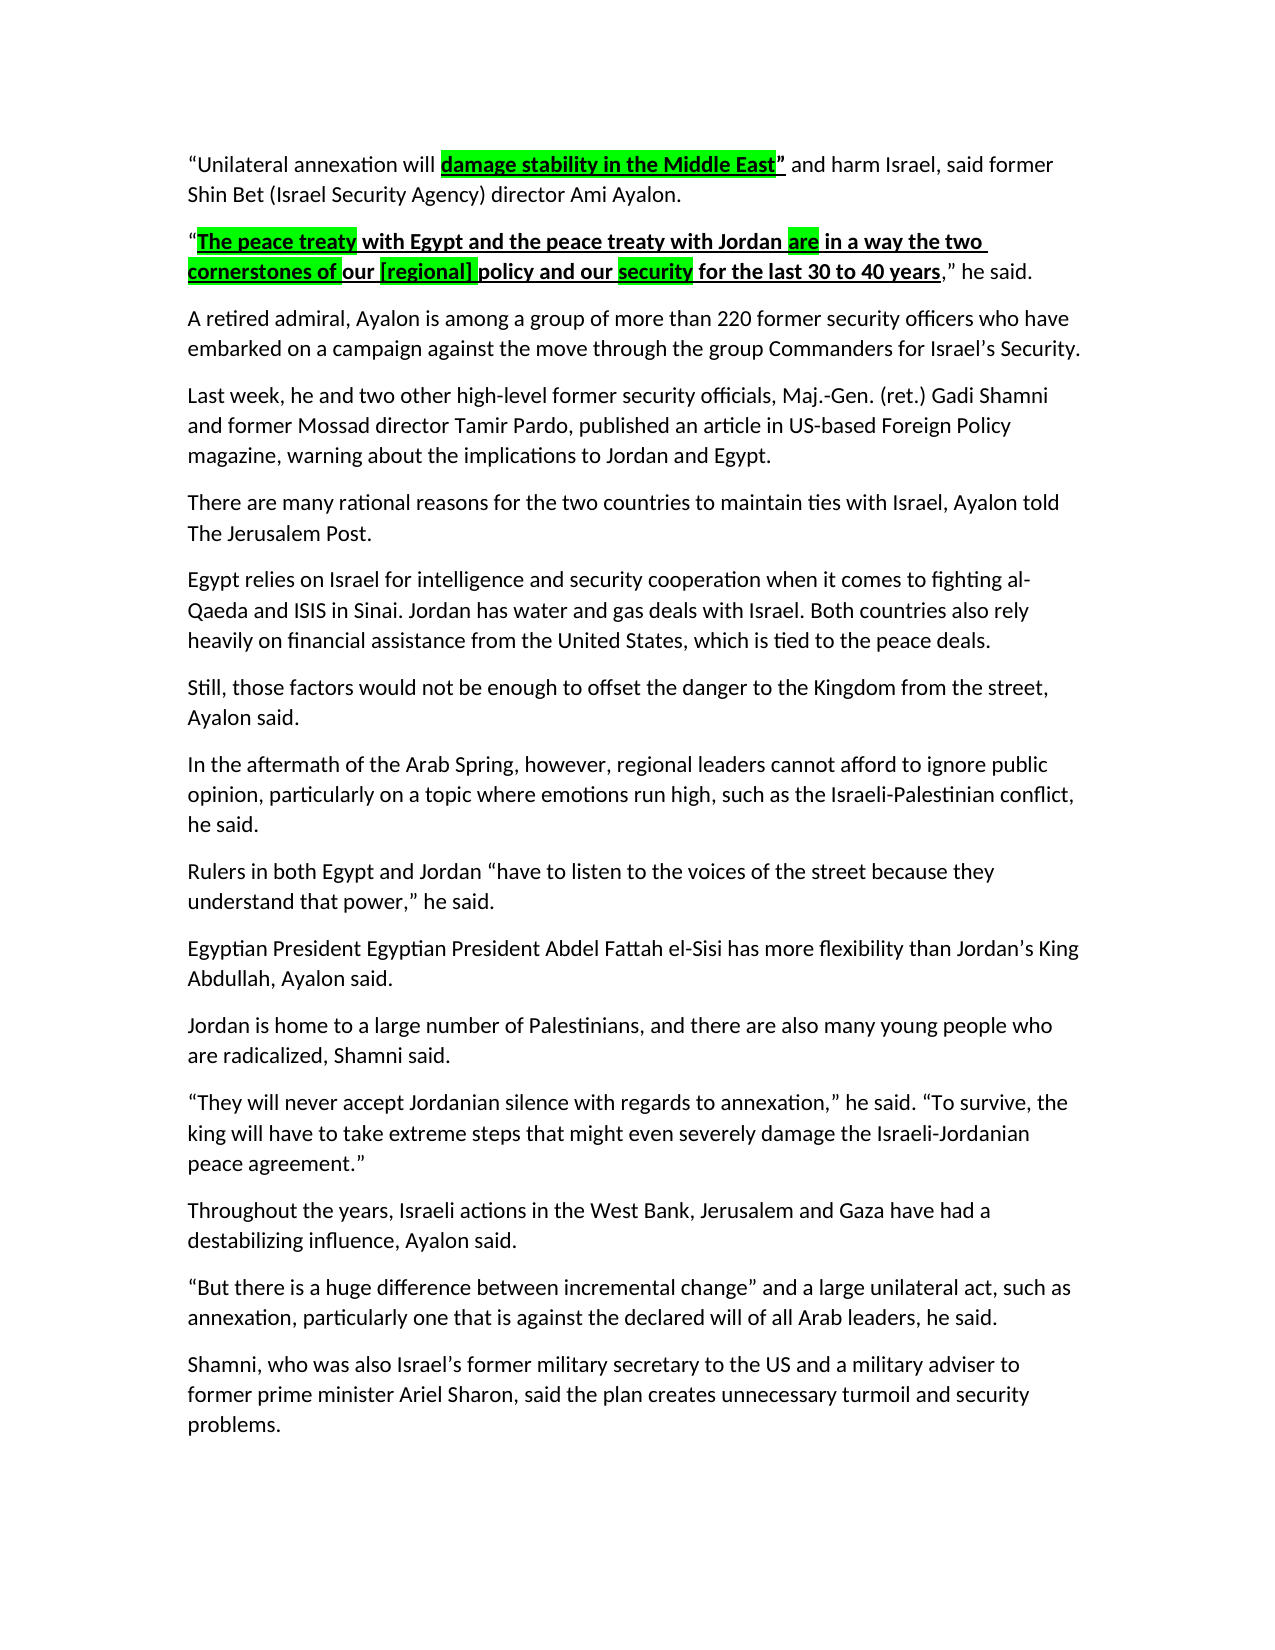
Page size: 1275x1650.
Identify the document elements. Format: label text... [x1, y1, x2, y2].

text Throughout the years, Israeli actions in the West Bank, Jerusalem and Gaza have had a destabilizing influence, Ayalon said. [187, 1196, 1087, 1254]
text “They will never accept Jordanian silence with regards to annexation,” he said. “To survive, the king will have to take extreme steps that might even severely damage the Israeli-Jordanian peace agreement.” [187, 1088, 1087, 1177]
text “But there is a huge difference between incremental change” and a large unilateral act, such as annexation, particularly one that is against the declared will of all Arab leaders, he said. [187, 1273, 1087, 1331]
text Egyptian President Egyptian President Abdel Fattah el-Sisi has more flexibility than Jordan’s King Abdullah, Ayalon said. [187, 934, 1087, 993]
text “The peace treaty with Egypt and the peace treaty with Jordan are in a way the two cornerstones of our [regional] policy and our security for the last 30 to 40 years,” he said. [187, 227, 1087, 285]
text “Unilateral annexation will damage stability in the Middle East” and harm Israel, said former Shin Bet (Israel Security Agency) director Ami Ayalon. [187, 150, 1087, 208]
text Jordan is home to a large number of Palestinians, and there are also many young people who are radicalized, Shamni said. [187, 1011, 1087, 1070]
text Last week, he and two other high-level former security officials, Maj.-Gen. (ret.) Gadi Shamni and former Mossad director Tamir Pardo, published an article in US-based Foreign Policy magazine, warning about the implications to Jordan and Egypt. [187, 381, 1087, 470]
text Still, those factors would not be enough to offset the danger to the Kingdom from the street, Ayalon said. [187, 673, 1087, 731]
text In the aftermath of the Arab Spring, however, regional leaders cannot afford to ignore public opinion, particularly on a topic where emotions run high, such as the Israeli-Palestinian conflict, he said. [187, 750, 1087, 838]
text There are many rational reasons for the two countries to maintain ties with Israel, Ayalon told The Jerusalem Post. [187, 488, 1087, 547]
text Rulers in both Egypt and Jordan “have to listen to the voices of the street because they understand that power,” he said. [187, 857, 1087, 916]
text Shamni, who was also Israel’s former military secretary to the US and a military adviser to former prime minister Ariel Sharon, said the plan creates unnecessary turmoil and security problems. [187, 1350, 1087, 1438]
text A retired admiral, Ayalon is among a group of more than 220 former security officers who have embarked on a campaign against the move through the group Commanders for Israel’s Security. [187, 304, 1087, 362]
text Egypt relies on Israel for intelligence and security cooperation when it comes to fighting al-Qaeda and ISIS in Sinai. Jordan has water and gas deals with Israel. Both countries also rely heavily on financial assistance from the United States, which is tied to the peace deals. [187, 566, 1087, 654]
